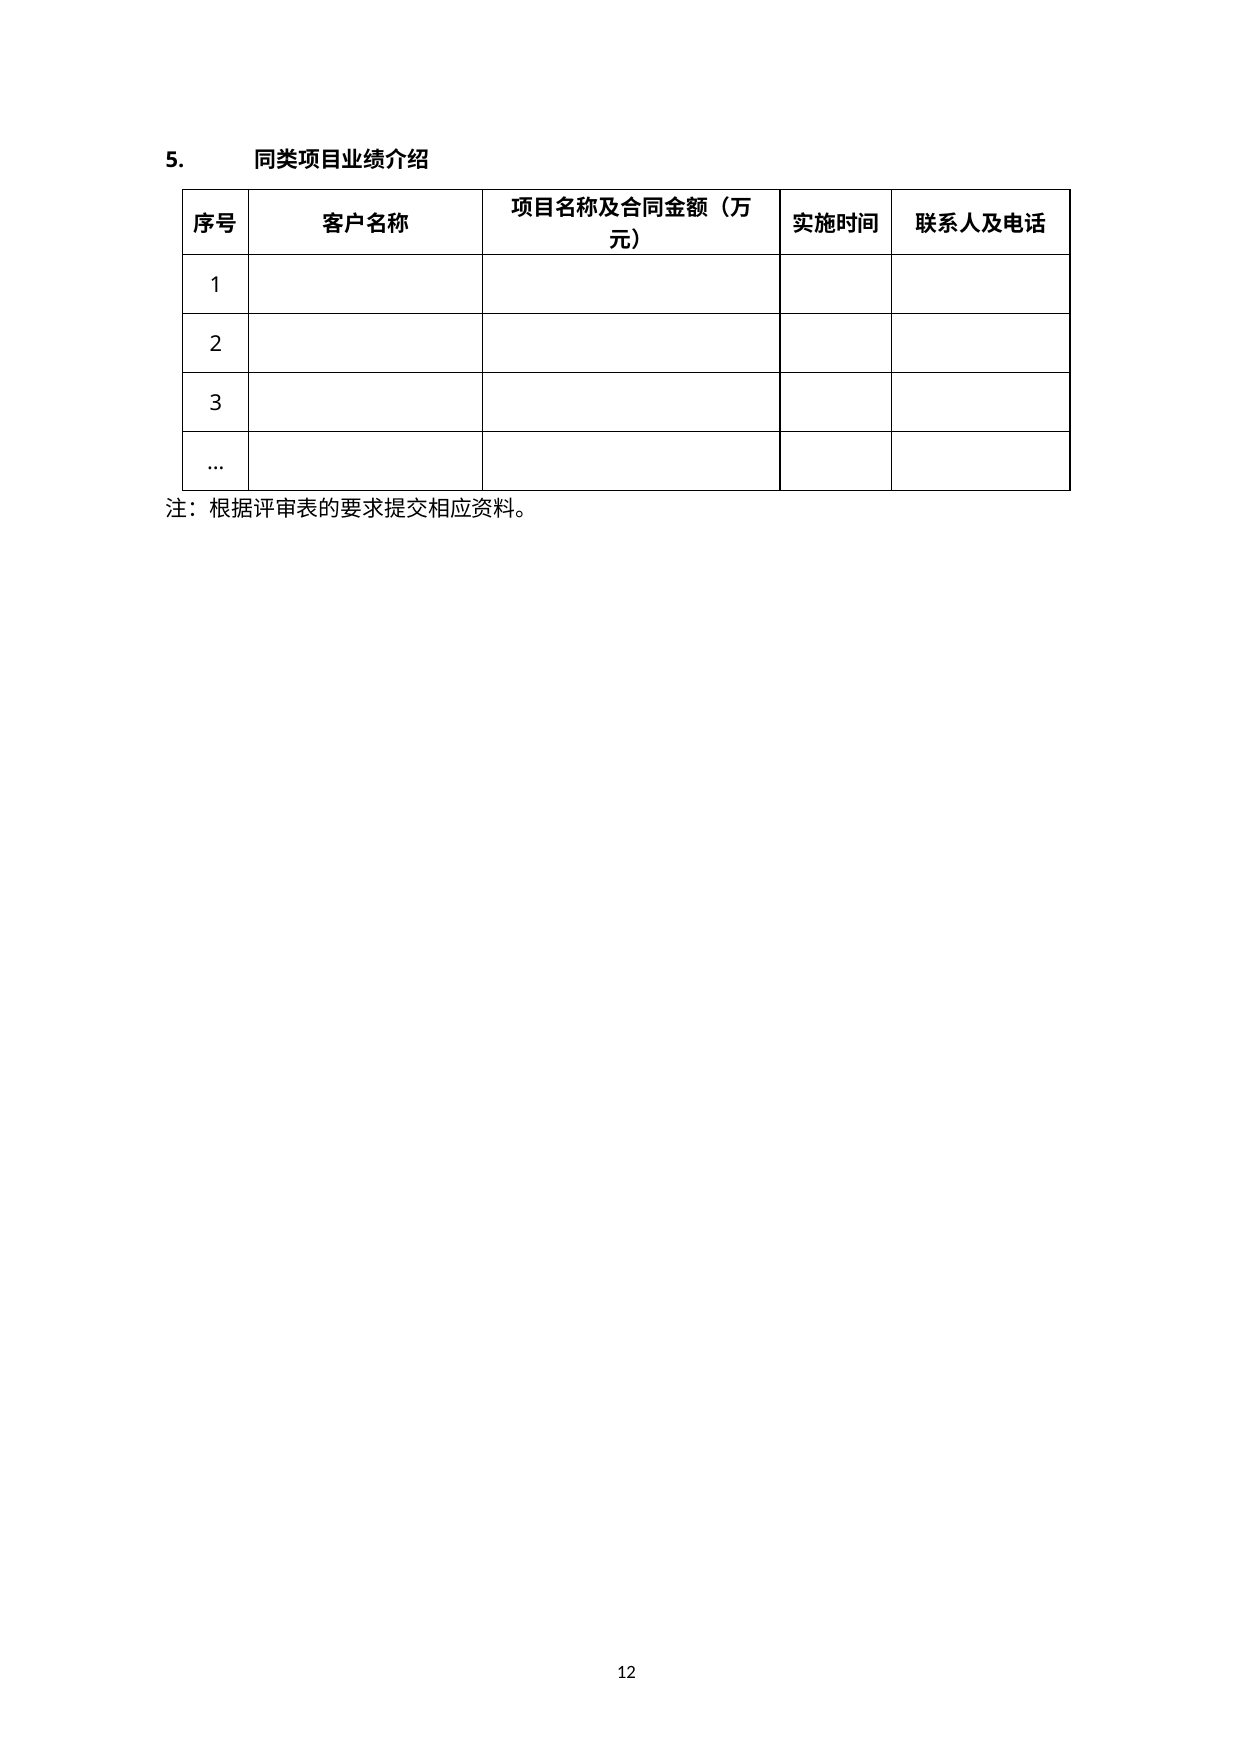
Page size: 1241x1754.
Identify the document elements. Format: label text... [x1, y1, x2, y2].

table_header 项目名称及合同金额（万元） [483, 190, 779, 254]
table_cell [781, 255, 891, 313]
table_cell [892, 373, 1069, 431]
table_cell 2 [183, 314, 248, 372]
table_cell [483, 432, 779, 490]
table_cell [892, 255, 1069, 313]
table_cell 1 [183, 255, 248, 313]
table_cell [892, 432, 1069, 490]
table_cell [781, 314, 891, 372]
table_cell [483, 373, 779, 431]
table_cell 3 [183, 373, 248, 431]
table_cell [483, 314, 779, 372]
table_header 客户名称 [249, 190, 482, 254]
table_cell [249, 432, 482, 490]
table_cell [249, 314, 482, 372]
table_cell … [183, 432, 248, 490]
table_cell [781, 432, 891, 490]
table_cell [483, 255, 779, 313]
text 注：根据评审表的要求提交相应资料。 [165, 491, 1087, 523]
subtitle 同类项目业绩介绍 [165, 142, 1087, 173]
table_cell [892, 314, 1069, 372]
table_header 联系人及电话 [892, 190, 1069, 254]
table_cell [249, 255, 482, 313]
table_header 序号 [183, 190, 248, 254]
table_cell [781, 373, 891, 431]
table_cell [249, 373, 482, 431]
table_header 实施时间 [781, 190, 891, 254]
